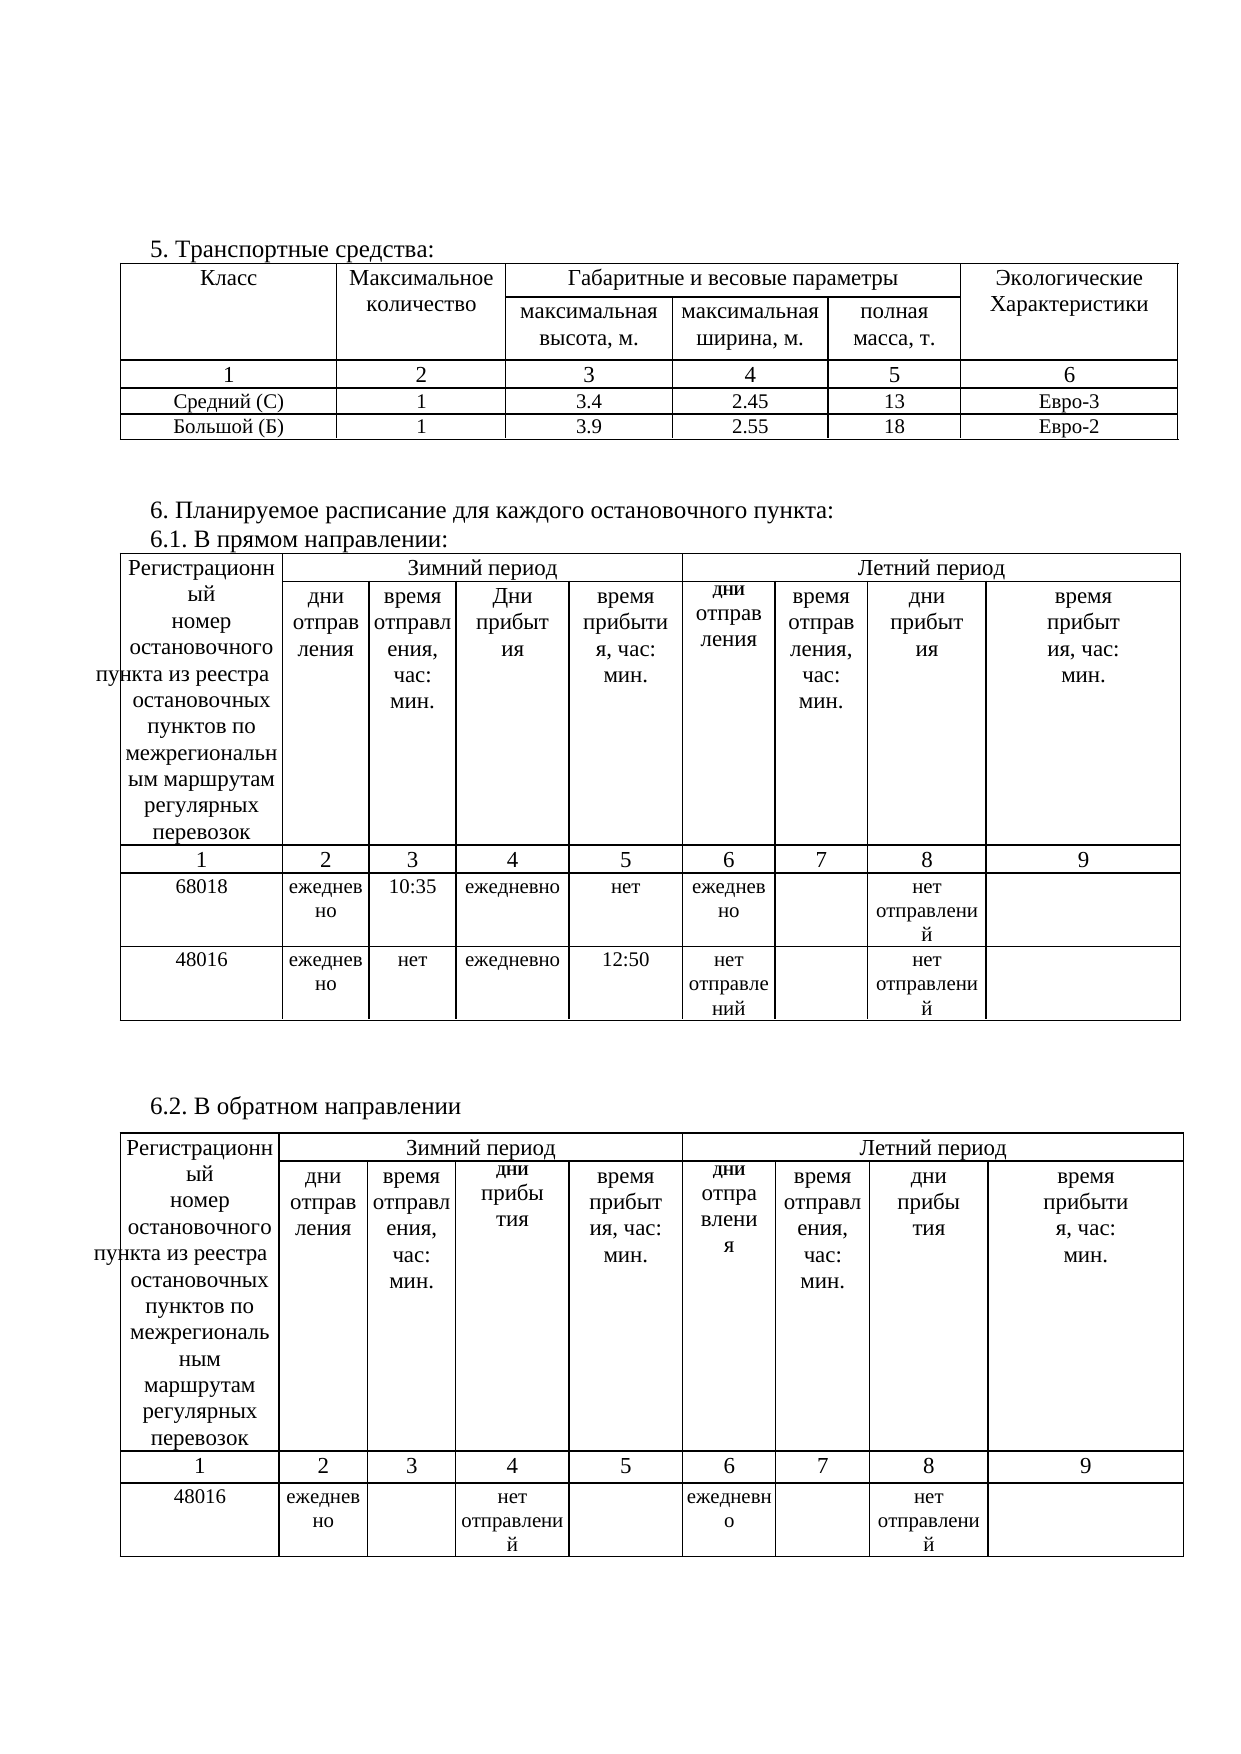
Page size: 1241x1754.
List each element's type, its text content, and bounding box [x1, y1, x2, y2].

table_cell [776, 874, 867, 946]
table_cell ДНИ отпра влени я [683, 1162, 775, 1450]
table_cell 4 [456, 1452, 568, 1482]
table_cell [570, 1484, 682, 1556]
table_cell время отправл ения, час: мин. [776, 1162, 869, 1450]
table_cell нет [370, 947, 455, 1019]
table_cell 5 [570, 846, 682, 872]
table_cell нет отправлений [870, 1484, 987, 1556]
table_header Летний период [683, 1134, 1183, 1160]
table_cell [368, 1484, 455, 1556]
table_cell 7 [776, 1452, 869, 1482]
table_cell 1 [121, 1452, 278, 1482]
table_cell 9 [987, 846, 1180, 872]
table_cell время прибыт ия, час: мин. [987, 582, 1180, 844]
table_cell ежедневно [457, 874, 568, 946]
table_cell Большой (Б) [121, 415, 336, 438]
table_cell дни прибы тия [870, 1162, 987, 1450]
table_cell 5 [829, 361, 960, 387]
table_cell [987, 947, 1180, 1019]
table_cell 3 [370, 846, 455, 872]
table_cell 2 [337, 361, 505, 387]
table_cell 7 [776, 846, 867, 872]
table_cell 6 [683, 1452, 775, 1482]
table_cell 18 [829, 415, 960, 438]
table_cell полная масса, т. [829, 298, 960, 359]
table_cell ежедневно [457, 947, 568, 1019]
table_header Экологические Характеристики [961, 264, 1177, 359]
table_cell 1 [337, 389, 505, 413]
table_cell 5 [570, 1452, 682, 1482]
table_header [121, 1134, 278, 1450]
table_cell 8 [870, 1452, 987, 1482]
table_cell 8 [868, 846, 985, 872]
table_cell время отправ ления, час: мин. [776, 582, 867, 844]
table_cell 1 [121, 846, 282, 872]
table_cell ежедневно [280, 1484, 367, 1556]
table_cell Евро-2 [961, 415, 1177, 438]
table_header Регистрационный номер остановочного пункта из реестра остановочных пунктов по межрегиональным маршрутам регулярных перевозок [121, 554, 282, 844]
table_cell 48016 [121, 1484, 278, 1556]
table_header Зимний период [280, 1134, 682, 1160]
table_cell время прибыти я, час: мин. [989, 1162, 1183, 1450]
table_cell 3.4 [506, 389, 672, 413]
table_cell ежедневно [283, 947, 368, 1019]
table_cell 48016 [121, 947, 282, 1019]
table_cell дни прибыт ия [868, 582, 985, 844]
table_cell Средний (С) [121, 389, 336, 413]
table_cell нет отправлений [456, 1484, 568, 1556]
table_cell Евро-3 [961, 389, 1177, 413]
table_cell ежедневно [683, 874, 774, 946]
text 6. Планируемое расписание для каждого остановочного пункта: [150, 495, 1090, 524]
table_cell [987, 874, 1180, 946]
table_cell 2 [280, 1452, 367, 1482]
table_cell 3 [506, 361, 672, 387]
table_cell нет отправлений [868, 874, 985, 946]
table_header Зимний период [283, 554, 682, 581]
table_cell дни отправ ления [280, 1162, 367, 1450]
text 6.2. В обратном направлении [150, 1091, 1090, 1120]
table_cell ДНИ прибы тия [456, 1162, 568, 1450]
table_cell 3 [368, 1452, 455, 1482]
text 5. Транспортные средства: [150, 234, 1090, 263]
table_cell [989, 1484, 1183, 1556]
table_cell ДНИ отправ ления [683, 582, 774, 844]
table_cell ежедневно [683, 1484, 775, 1556]
table_cell 13 [829, 389, 960, 413]
table_cell ежедневно [283, 874, 368, 946]
table_cell 68018 [121, 874, 282, 946]
table_cell 4 [673, 361, 827, 387]
table_cell 2.45 [673, 389, 827, 413]
table_cell максимальная ширина, м. [673, 298, 827, 359]
table_cell 3.9 [506, 415, 672, 438]
table_cell время отправл ения, час: мин. [368, 1162, 455, 1450]
table_header Габаритные и весовые параметры [506, 264, 960, 296]
table_cell 2.55 [673, 415, 827, 438]
table_cell 12:50 [570, 947, 682, 1019]
table_cell 9 [989, 1452, 1183, 1482]
table_cell 1 [121, 361, 336, 387]
table_cell 6 [683, 846, 774, 872]
table_cell [776, 1484, 869, 1556]
table_header Класс [121, 264, 336, 359]
table_cell 2 [283, 846, 368, 872]
table_cell 4 [457, 846, 568, 872]
table_cell нет отправлений [868, 947, 985, 1019]
table_cell 6 [961, 361, 1177, 387]
table_cell дни отправ ления [283, 582, 368, 844]
table_cell 1 [337, 415, 505, 438]
table_cell время отправл ения, час: мин. [370, 582, 455, 844]
table_header Максимальное количество [337, 264, 505, 359]
table_cell нет [570, 874, 682, 946]
table_cell [776, 947, 867, 1019]
table_cell время прибыти я, час: мин. [570, 582, 682, 844]
table_header Летний период [683, 554, 1180, 581]
text 6.1. В прямом направлении: [150, 524, 1090, 553]
table_cell Дни прибыт ия [457, 582, 568, 844]
table_cell 10:35 [370, 874, 455, 946]
table_cell нет отправлений [683, 947, 774, 1019]
table_cell время прибыт ия, час: мин. [570, 1162, 682, 1450]
table_cell максимальная высота, м. [506, 298, 672, 359]
